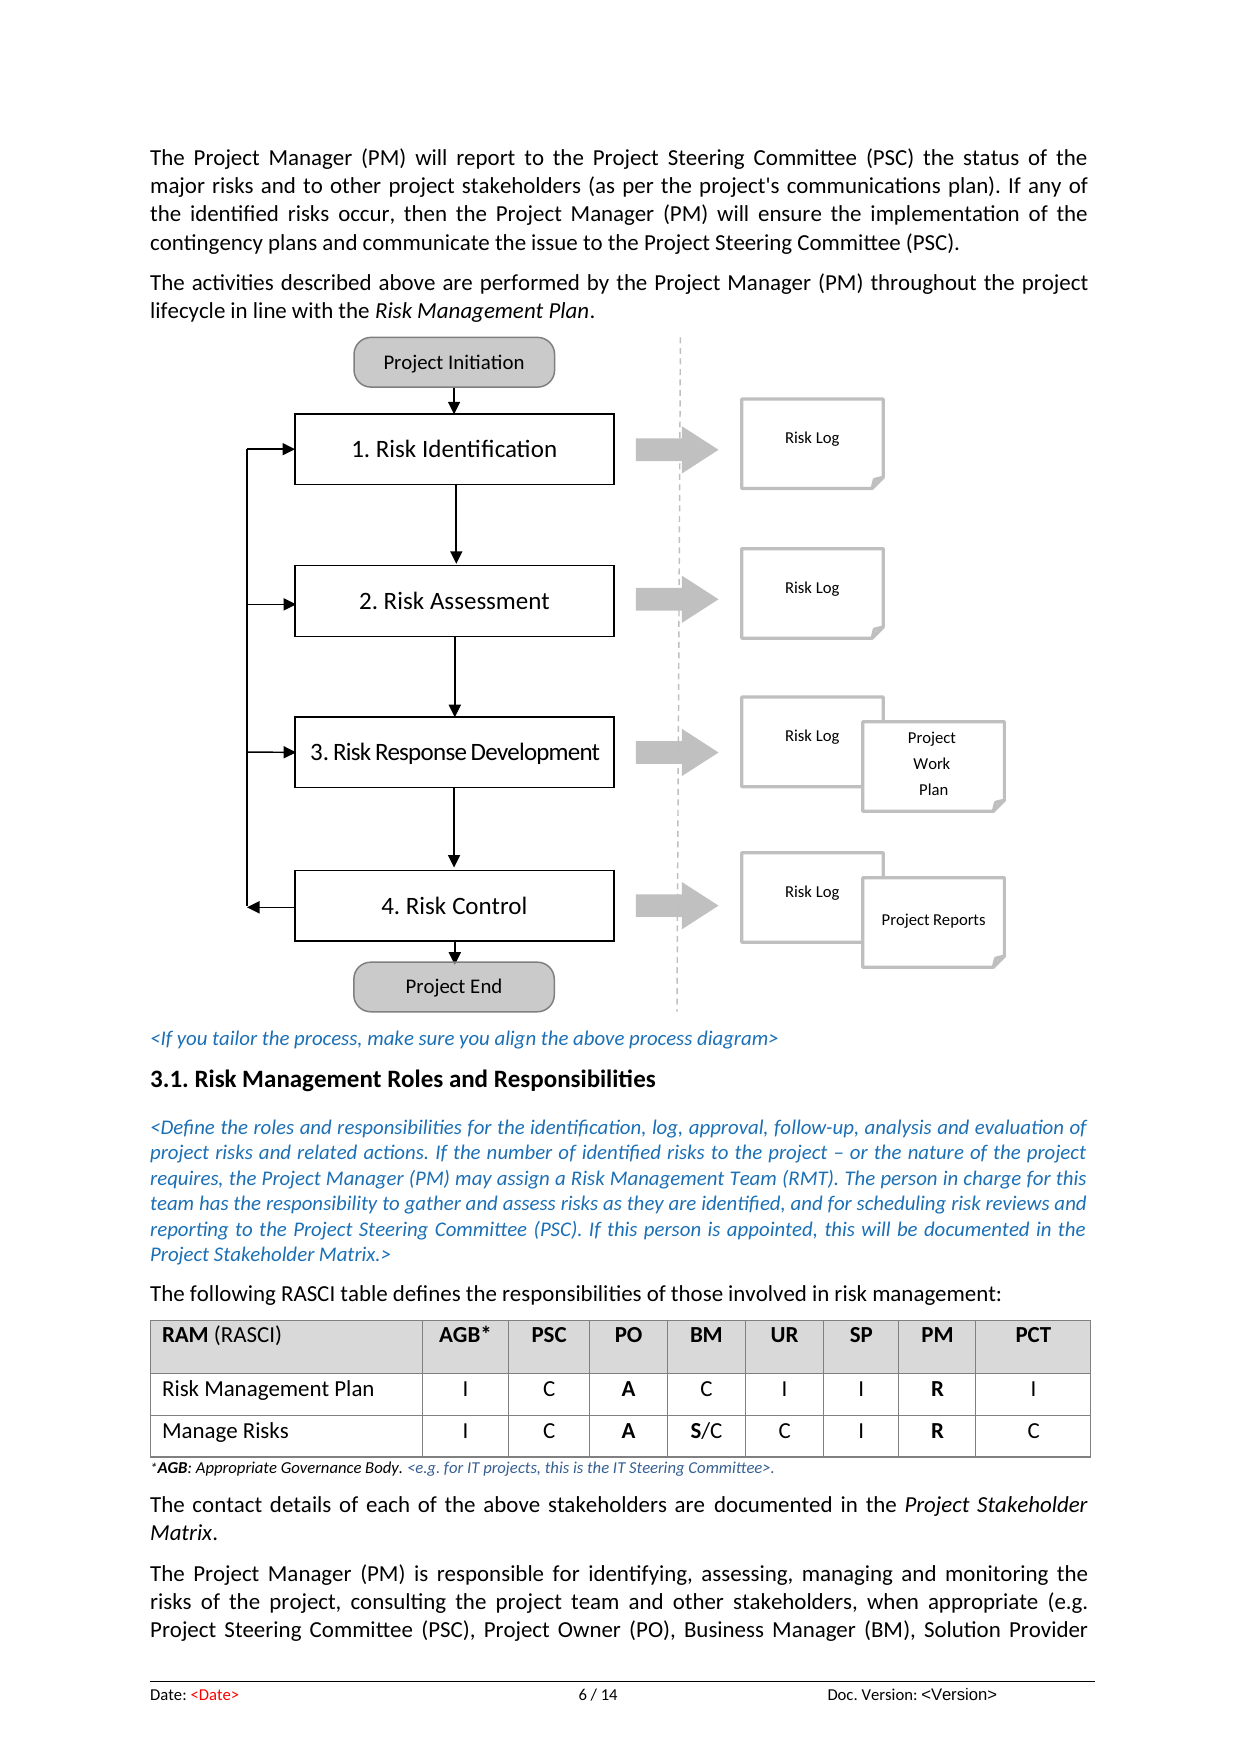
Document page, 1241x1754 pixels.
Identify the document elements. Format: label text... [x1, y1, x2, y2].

table_cell A [590, 1416, 667, 1456]
table_cell A [590, 1374, 667, 1415]
table_cell C [509, 1416, 589, 1456]
text *AGB: Appropriate Governance Body. <e.g. for IT projects, this is the IT Steering Committee>. [150, 1458, 1090, 1478]
table_cell I [746, 1374, 823, 1415]
table_cell C [746, 1416, 823, 1456]
table_header UR [746, 1321, 823, 1373]
text The following RASCI table defines the responsibilities of those involved in risk management: [150, 1279, 1090, 1307]
table_cell I [976, 1374, 1090, 1415]
table_header AGB* [423, 1321, 508, 1373]
table_cell S/C [668, 1416, 745, 1456]
text The Project Manager (PM) will report to the Project Steering Committee (PSC) the status of the major risks and to other project stakeholders (as per the project's communications plan). If any of the identified risks occur, then the Project Manager (PM) will ensure the implementation of the contingency plans and communicate the issue to the Project Steering Committee (PSC). [150, 143, 1090, 256]
table_cell I [423, 1416, 508, 1456]
table_header PCT [976, 1321, 1090, 1373]
table_cell I [824, 1374, 898, 1415]
text The contact details of each of the above stakeholders are documented in the Project Stakeholder Matrix. [150, 1490, 1090, 1546]
table_cell Risk Management Plan [151, 1374, 422, 1415]
table_cell R [899, 1416, 975, 1456]
table_header PO [590, 1321, 667, 1373]
table_cell C [668, 1374, 745, 1415]
table_header RAM (RASCI) [151, 1321, 422, 1373]
table_cell C [976, 1416, 1090, 1456]
table_header SP [824, 1321, 898, 1373]
table_header BM [668, 1321, 745, 1373]
table_cell Manage Risks [151, 1416, 422, 1456]
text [150, 1559, 1090, 1643]
table_header PM [899, 1321, 975, 1373]
table_header PSC [509, 1321, 589, 1373]
table_cell I [824, 1416, 898, 1456]
table_cell I [423, 1374, 508, 1415]
text <If you tailor the process, make sure you align the above process diagram> [150, 1025, 1090, 1050]
table_cell R [899, 1374, 975, 1415]
subtitle Risk Management Roles and Responsibilities [150, 1063, 1090, 1093]
table_cell C [509, 1374, 589, 1415]
text The activities described above are performed by the Project Manager (PM) throughout the project lifecycle in line with the Risk Management Plan. [150, 268, 1090, 324]
list <Define the roles and responsibilities for the identification, log, approval, follow-up, analysis and evaluation of project risks and related actions. If the number of identified risks to the project – or the nature of the project requires, the Project Manager (PM) may assign a Risk Management Team (RMT). The person in charge for this team has the responsibility to gather and assess risks as they are identified, and for scheduling risk reviews and reporting to the Project Steering Committee (PSC). If this person is appointed, this will be documented in the Project Stakeholder Matrix.> [150, 1114, 1090, 1267]
